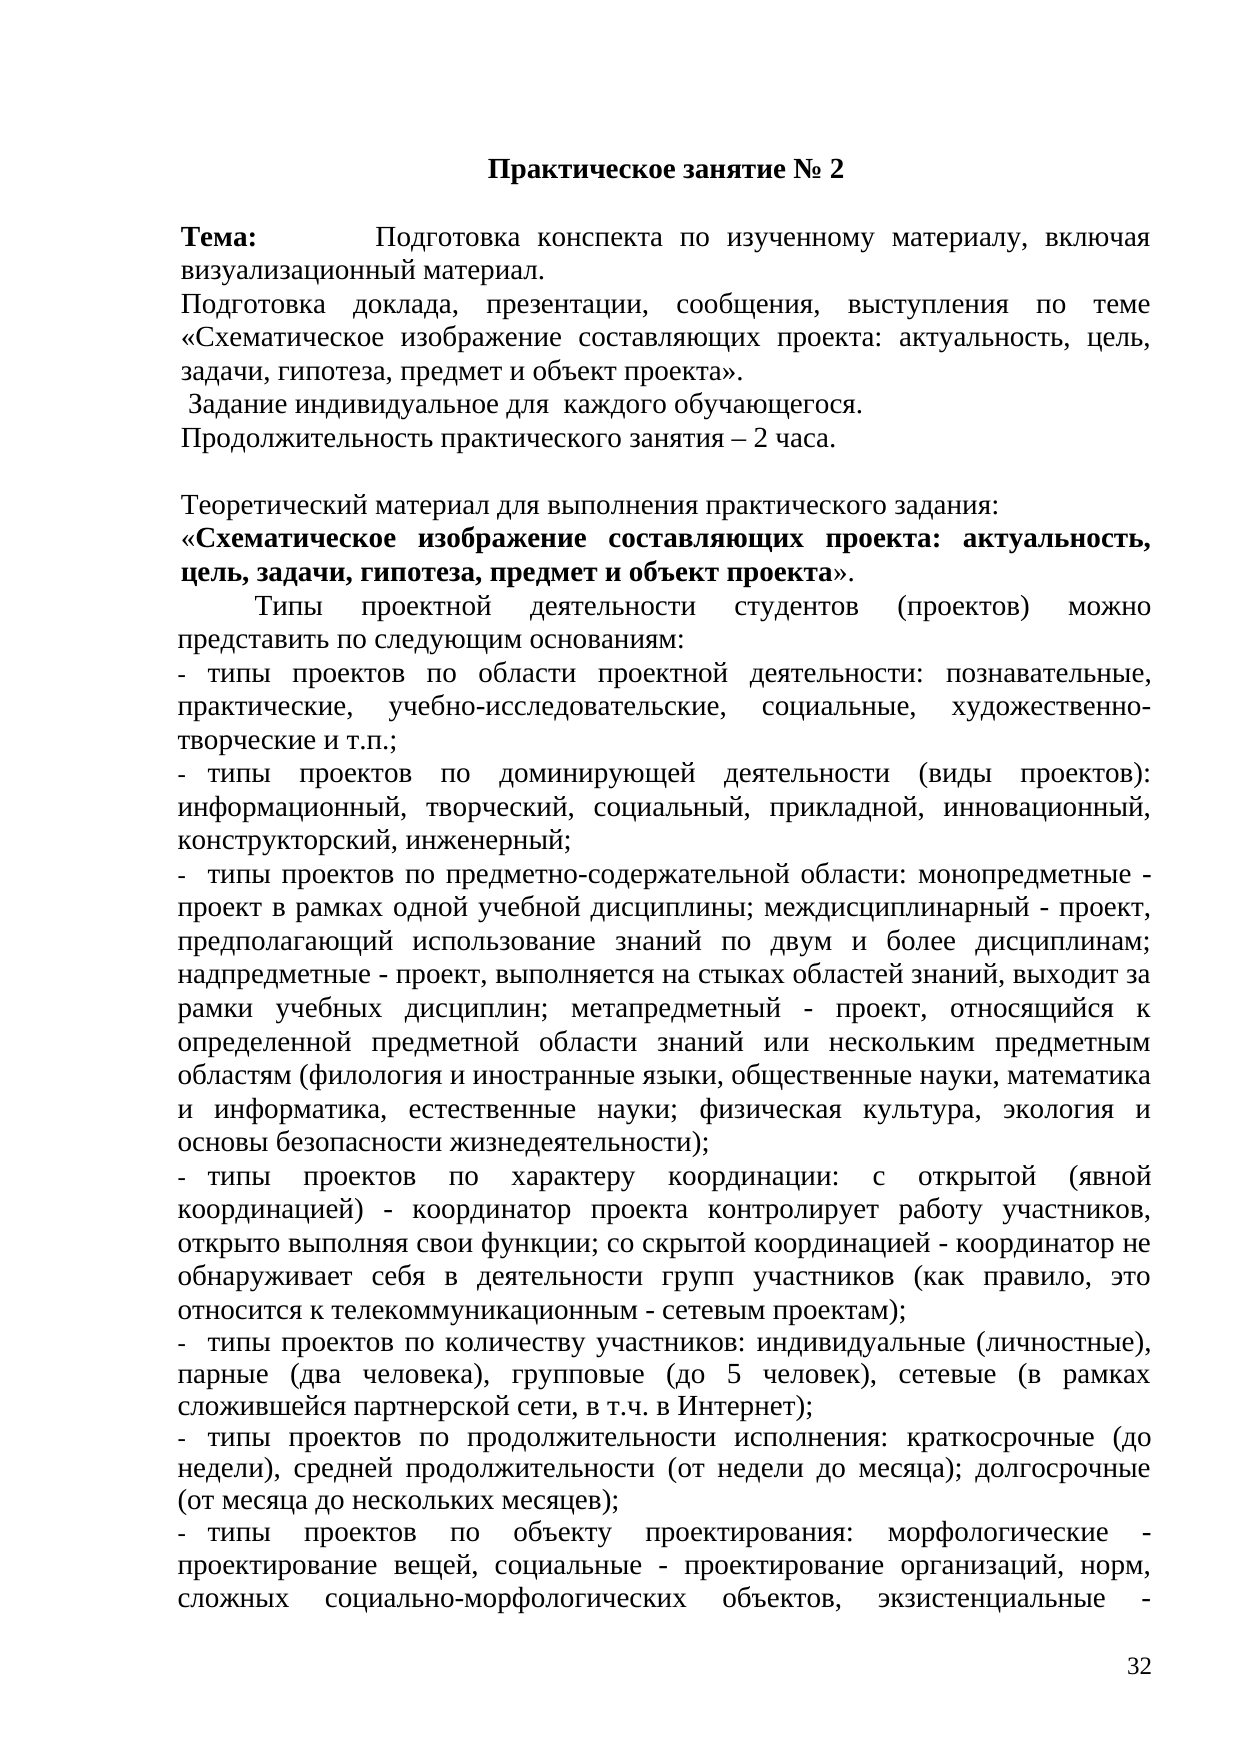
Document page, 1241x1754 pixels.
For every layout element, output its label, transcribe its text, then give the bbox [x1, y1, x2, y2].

text Тема: Подготовка конспекта по изученному материалу, включая визуализационный материал. [181, 219, 1152, 286]
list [177, 1516, 1152, 1613]
text Задание индивидуальное для каждого обучающегося. [181, 386, 1152, 420]
text Теоретический материал для выполнения практического задания: [181, 487, 1152, 521]
list типы проектов по продолжительности исполнения: краткосрочные (до недели), средней продолжительности (от недели до месяца); долгосрочные (от месяца до нескольких месяцев); [177, 1421, 1152, 1516]
text Типы проектной деятельности студентов (проектов) можно представить по следующим основаниям: [177, 588, 1152, 655]
list типы проектов по области проектной деятельности: познавательные, практические, учебно-исследовательские, социальные, художественно-творческие и т.п.; [177, 655, 1152, 755]
text Практическое занятие № 2 [181, 152, 1152, 185]
list типы проектов по характеру координации: с открытой (явной координацией) - координатор проекта контролирует работу участников, открыто выполняя свои функции; со скрытой координацией - координатор не обнаруживает себя в деятельности групп участников (как правило, это относится к телекоммуникационным - сетевым проектам); [177, 1158, 1152, 1326]
text Подготовка доклада, презентации, сообщения, выступления по теме «Схематическое изображение составляющих проекта: актуальность, цель, задачи, гипотеза, предмет и объект проекта». [181, 286, 1152, 386]
text «Схематическое изображение составляющих проекта: актуальность, цель, задачи, гипотеза, предмет и объект проекта». [181, 521, 1152, 588]
list типы проектов по предметно-содержательной области: монопредметные - проект в рамках одной учебной дисциплины; междисциплинарный - проект, предполагающий использование знаний по двум и более дисциплинам; надпредметные - проект, выполняется на стыках областей знаний, выходит за рамки учебных дисциплин; метапредметный - проект, относящийся к определенной предметной области знаний или нескольким предметным областям (филология и иностранные языки, общественные науки, математика и информатика, естественные науки; физическая культура, экология и основы безопасности жизнедеятельности); [177, 856, 1152, 1158]
text Продолжительность практического занятия – 2 часа. [181, 420, 1152, 453]
list типы проектов по доминирующей деятельности (виды проектов): информационный, творческий, социальный, прикладной, инновационный, конструкторский, инженерный; [177, 755, 1152, 856]
list типы проектов по количеству участников: индивидуальные (личностные), парные (два человека), групповые (до 5 человек), сетевые (в рамках сложившейся партнерской сети, в т.ч. в Интернет); [177, 1326, 1152, 1421]
